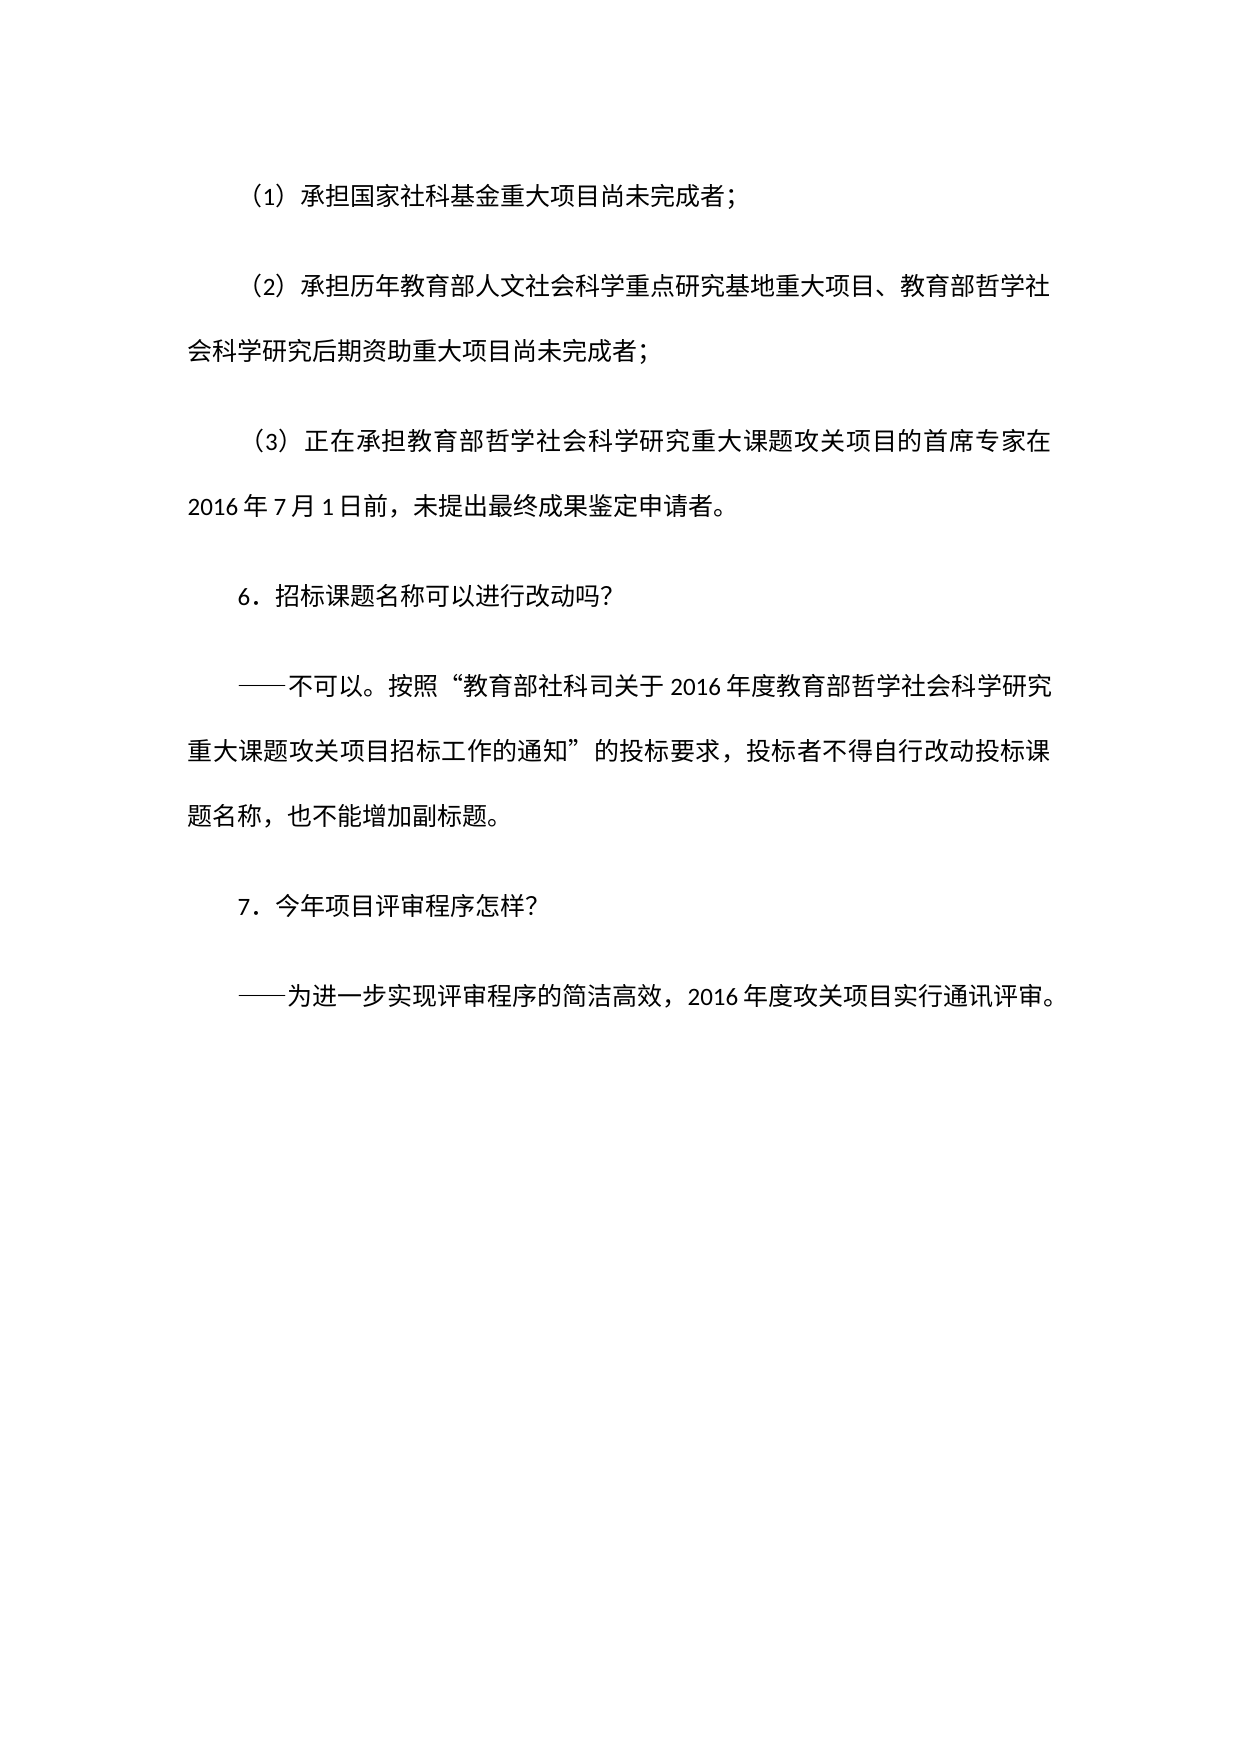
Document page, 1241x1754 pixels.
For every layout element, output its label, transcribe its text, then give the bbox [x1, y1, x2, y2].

text 7．今年项目评审程序怎样？ [187, 872, 1053, 937]
text ——为进一步实现评审程序的简洁高效，2016年度攻关项目实行通讯评审。 [187, 962, 1053, 1027]
text ——不可以。按照“教育部社科司关于2016年度教育部哲学社会科学研究重大课题攻关项目招标工作的通知”的投标要求，投标者不得自行改动投标课题名称，也不能增加副标题。 [187, 652, 1053, 847]
text （1）承担国家社科基金重大项目尚未完成者； [187, 162, 1053, 227]
text （3）正在承担教育部哲学社会科学研究重大课题攻关项目的首席专家在2016年7月1日前，未提出最终成果鉴定申请者。 [187, 407, 1053, 537]
text （2）承担历年教育部人文社会科学重点研究基地重大项目、教育部哲学社会科学研究后期资助重大项目尚未完成者； [187, 252, 1053, 382]
text 6．招标课题名称可以进行改动吗？ [187, 562, 1053, 627]
